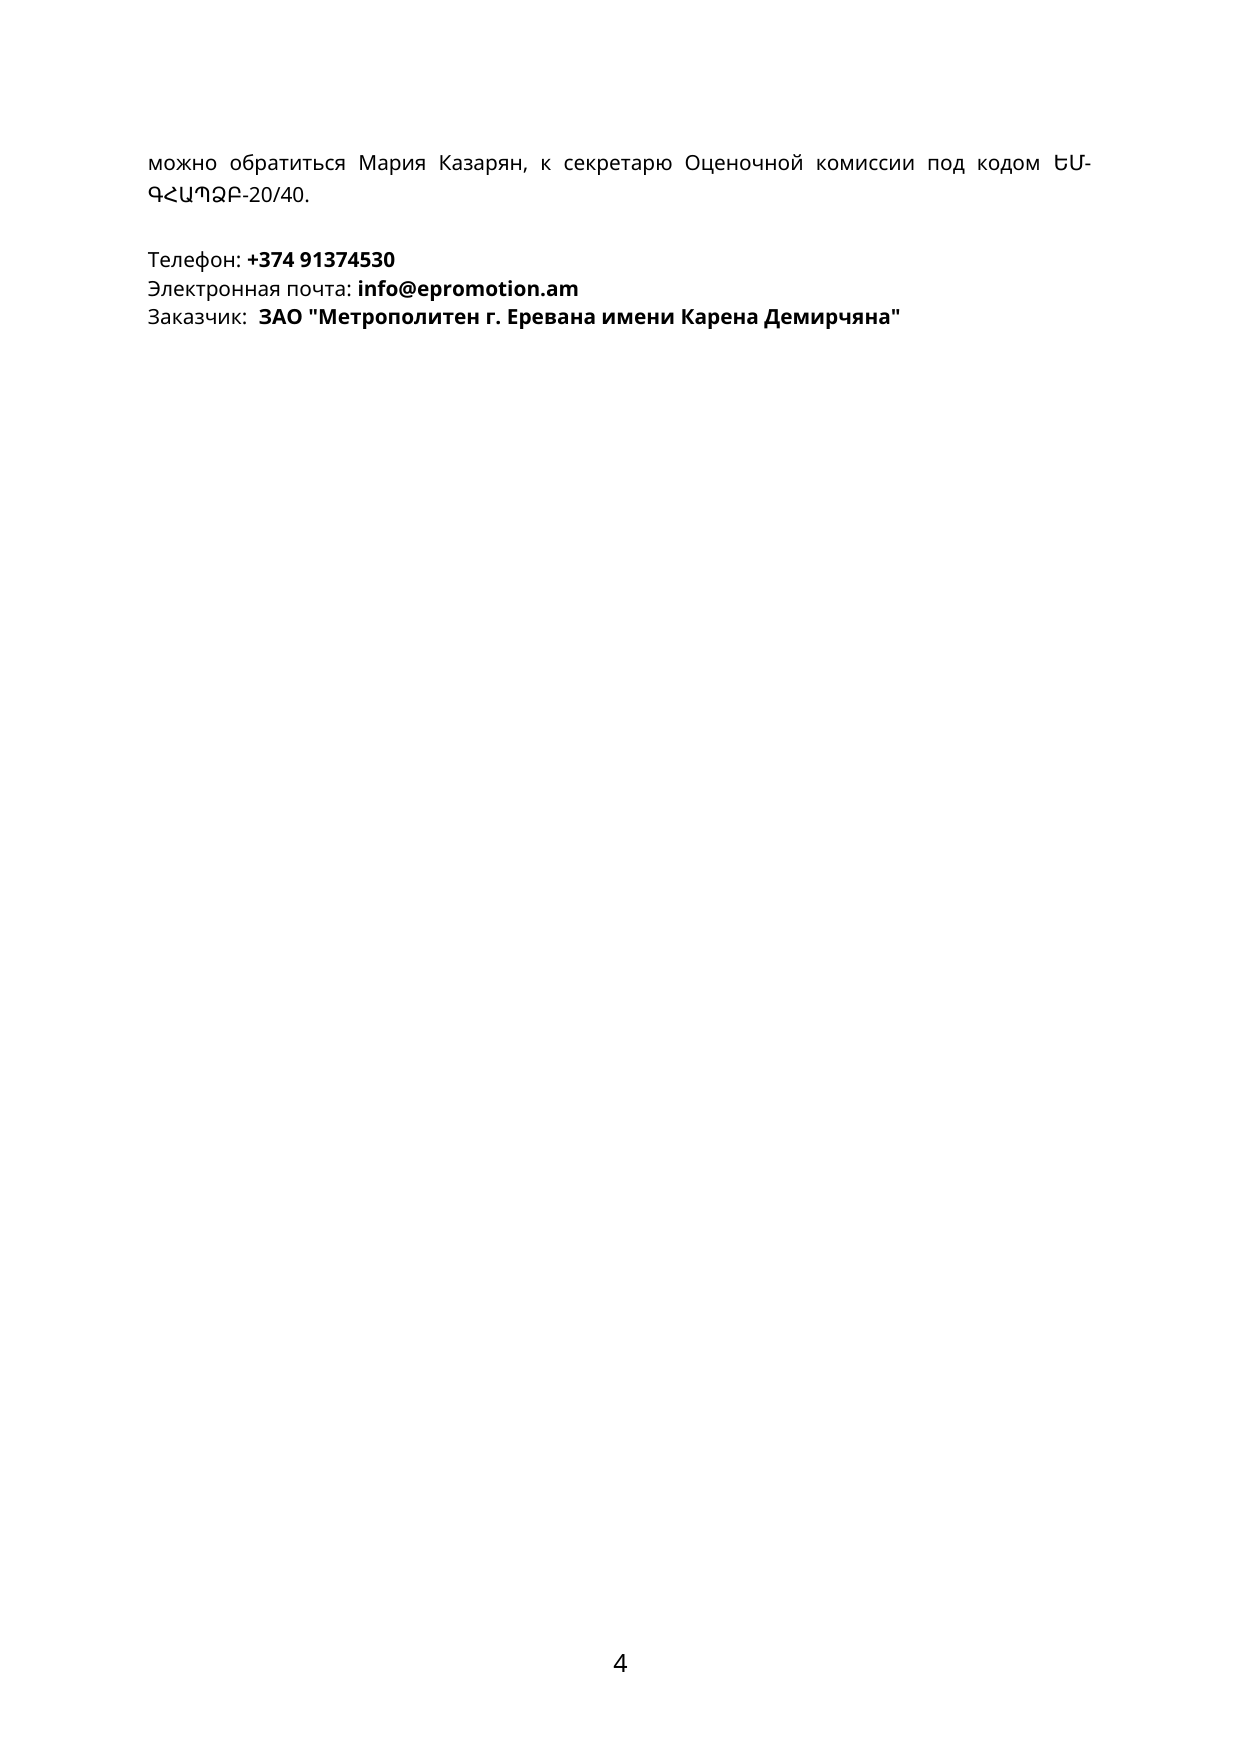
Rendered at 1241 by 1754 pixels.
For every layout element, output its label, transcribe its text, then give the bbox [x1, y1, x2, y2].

text Заказчик: ЗАО "Метрополитен г. Еревана имени Карена Демирчяна" [148, 302, 1092, 331]
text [148, 148, 1092, 209]
text Электронная почта: info@epromotion.am [148, 274, 1092, 302]
text Телефон: +374 91374530 [148, 246, 1092, 274]
